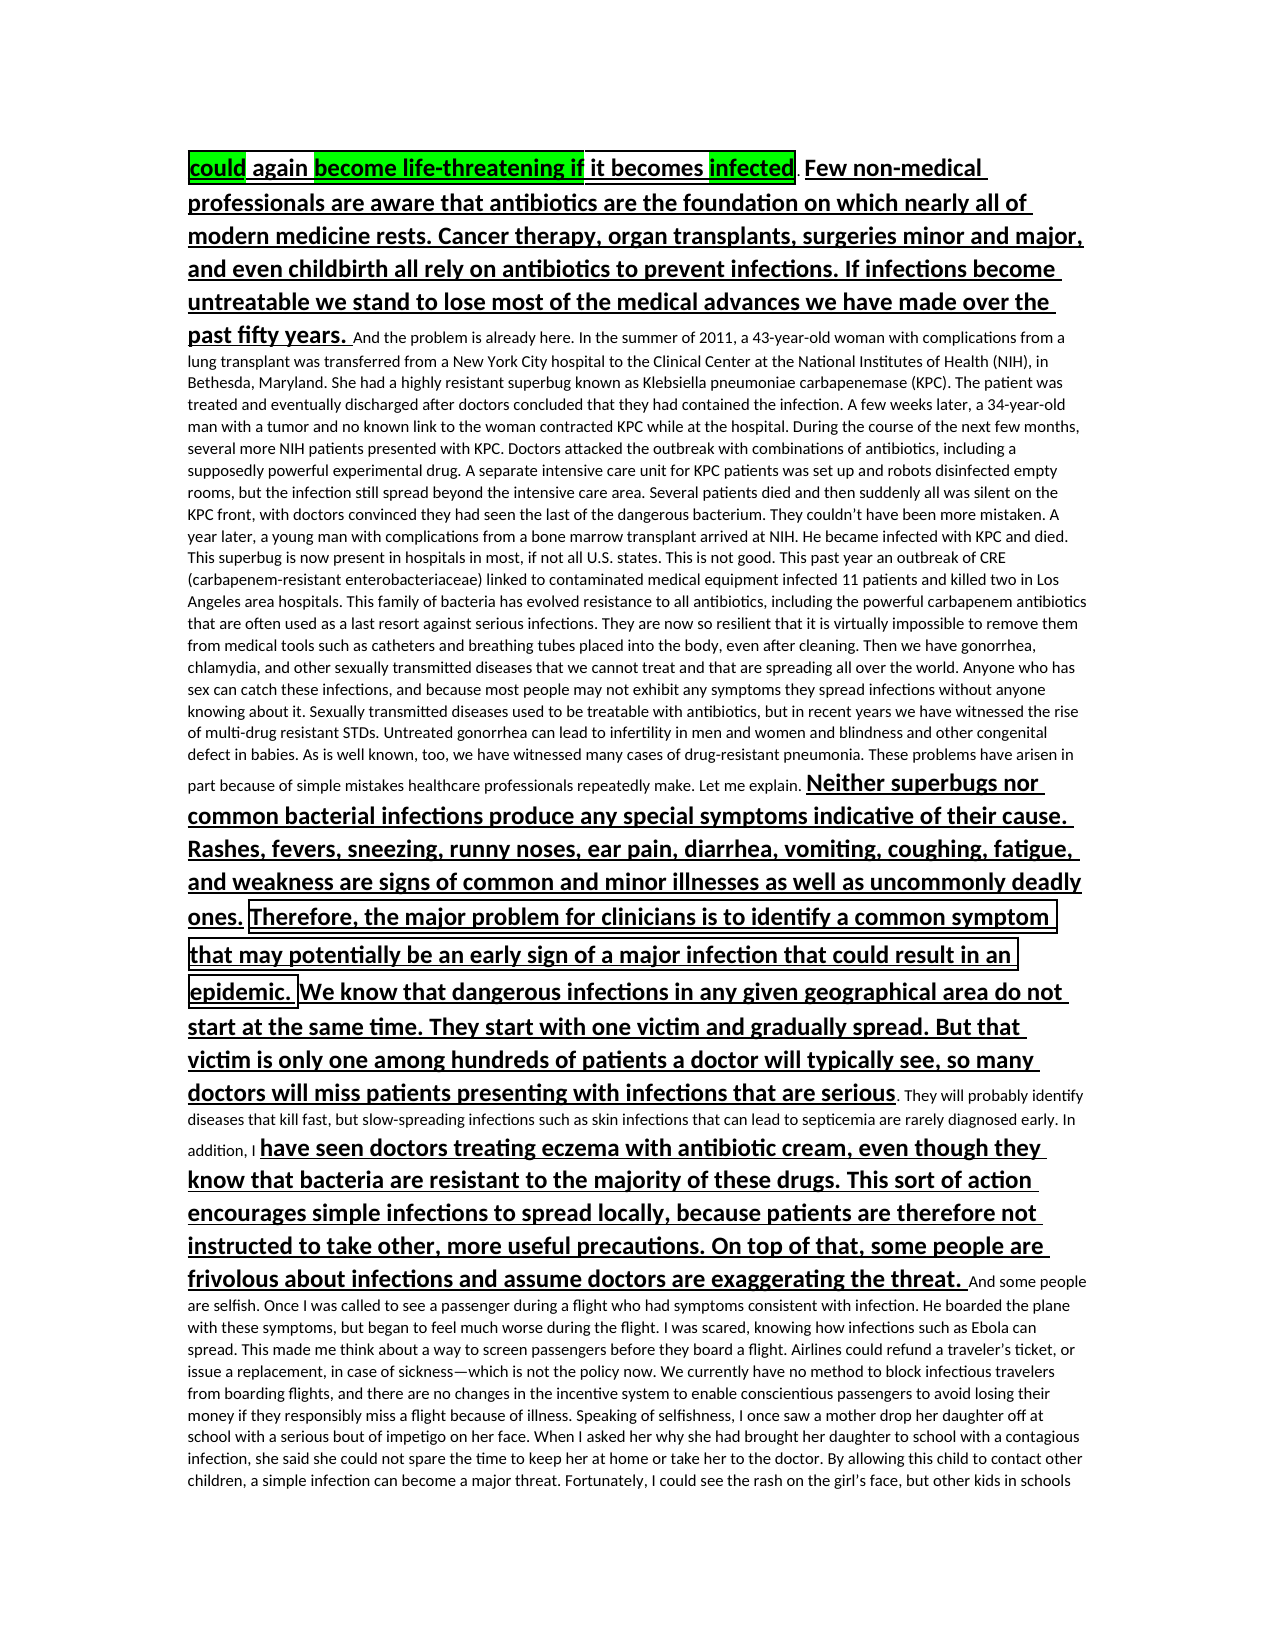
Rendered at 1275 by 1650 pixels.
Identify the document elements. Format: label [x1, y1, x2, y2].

text [187, 150, 1087, 1491]
